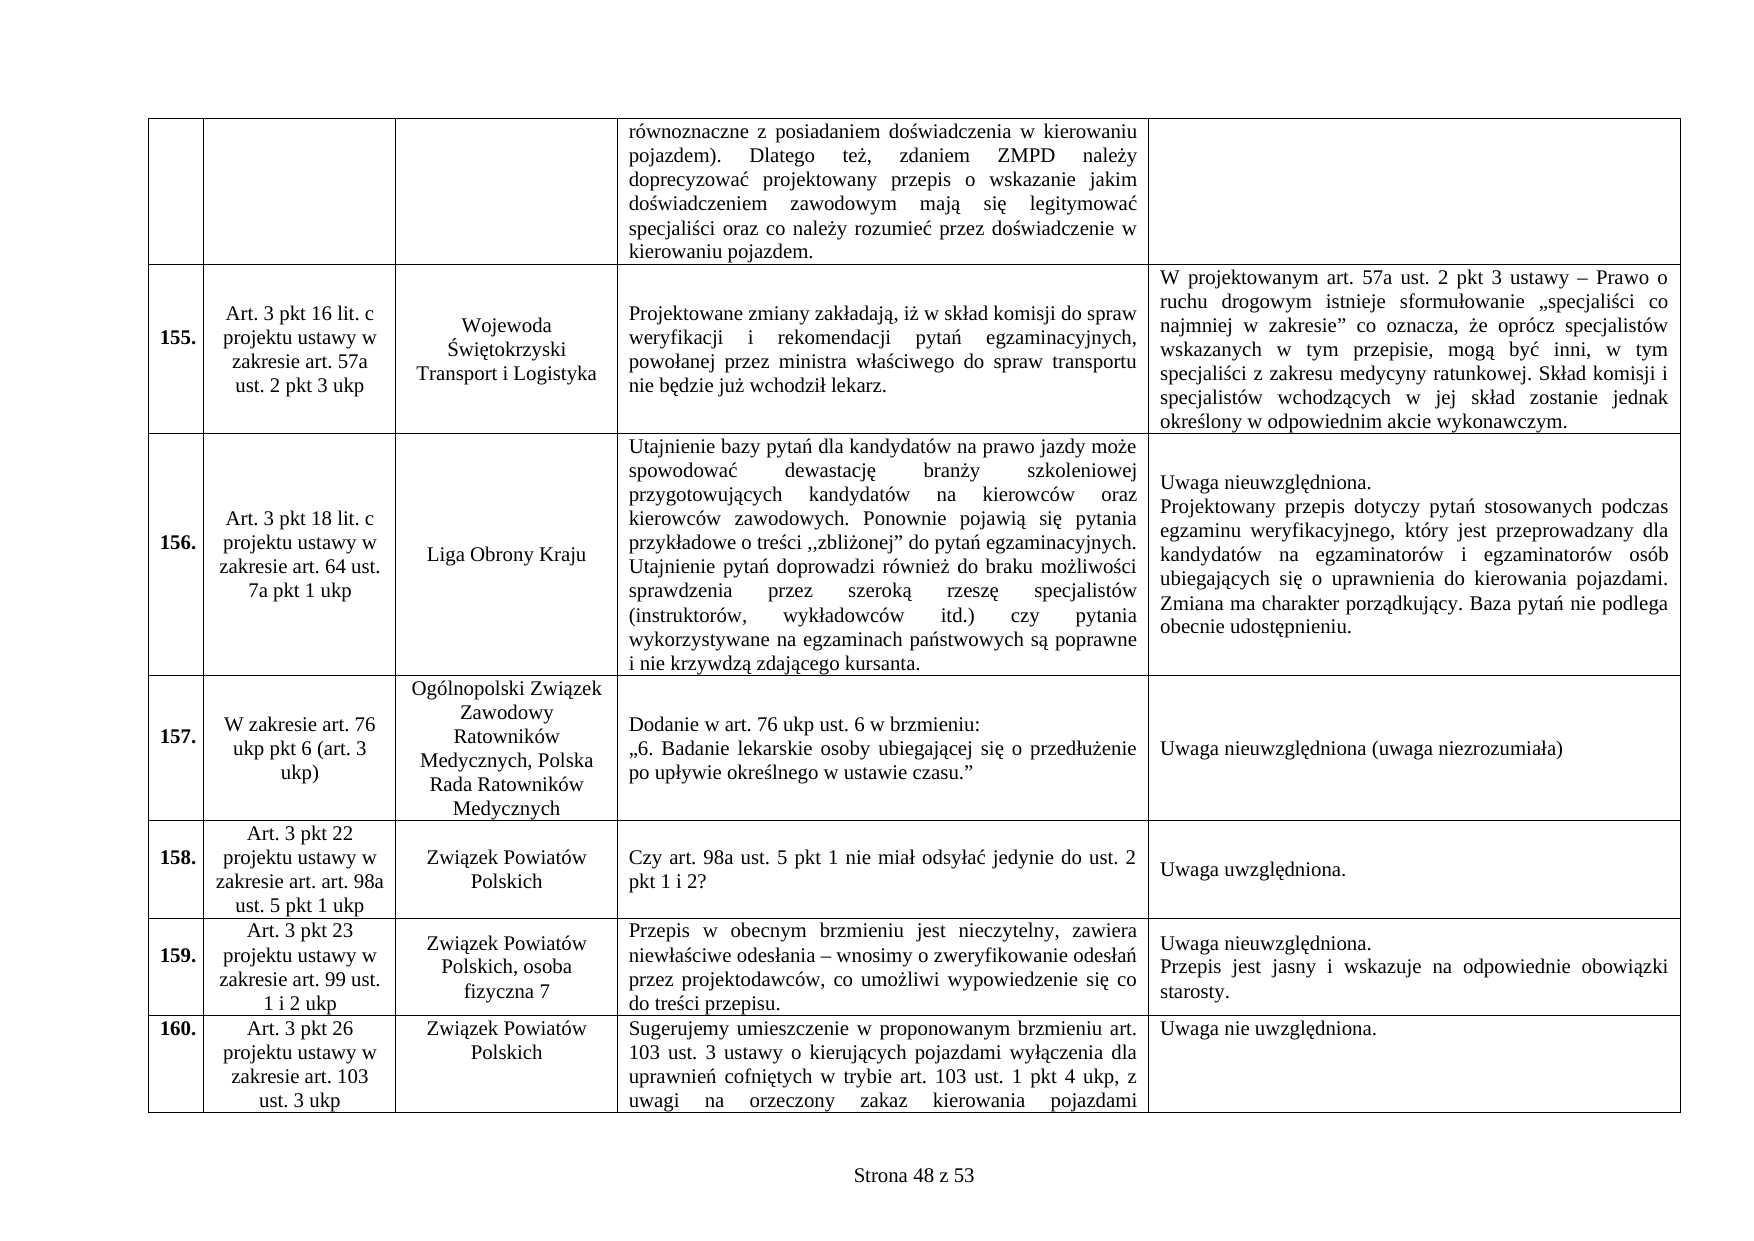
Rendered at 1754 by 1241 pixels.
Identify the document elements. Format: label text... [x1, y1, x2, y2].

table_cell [1149, 1016, 1680, 1112]
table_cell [618, 119, 1148, 263]
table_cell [396, 1016, 617, 1112]
table_cell [149, 919, 203, 1015]
table_cell Związek Powiatów Polskich [396, 821, 617, 917]
table_cell Ogólnopolski Związek Zawodowy Ratowników Medycznych, Polska Rada Ratowników Medycznych [396, 676, 617, 820]
table_cell [149, 821, 203, 917]
table_cell Uwaga uwzględniona. [1149, 821, 1680, 917]
table_cell [149, 676, 203, 820]
table_cell Przepis w obecnym brzmieniu jest nieczytelny, zawiera niewłaściwe odesłania – wnosimy o zweryfikowanie odesłań przez projektodawców, co umożliwi wypowiedzenie się co do treści przepisu. [618, 919, 1148, 1015]
table_cell Projektowane zmiany zakładają, iż w skład komisji do spraw weryfikacji i rekomendacji pytań egzaminacyjnych, powołanej przez ministra właściwego do spraw transportu nie będzie już wchodził lekarz. [618, 265, 1148, 433]
table_cell W projektowanym art. 57a ust. 2 pkt 3 ustawy – Prawo o ruchu drogowym istnieje sformułowanie „specjaliści co najmniej w zakresie” co oznacza, że oprócz specjalistów wskazanych w tym przepisie, mogą być inni, w tym specjaliści z zakresu medycyny ratunkowej. Skład komisji i specjalistów wchodzących w jej skład zostanie jednak określony w odpowiednim akcie wykonawczym. [1149, 265, 1680, 433]
table_cell Art. 3 pkt 18 lit. c projektu ustawy w zakresie art. 64 ust. 7a pkt 1 ukp [204, 434, 395, 675]
table_cell Liga Obrony Kraju [396, 434, 617, 675]
table_cell Czy art. 98a ust. 5 pkt 1 nie miał odsyłać jedynie do ust. 2 pkt 1 i 2? [618, 821, 1148, 917]
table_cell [396, 119, 617, 263]
table_cell Art. 3 pkt 23 projektu ustawy w zakresie art. 99 ust. 1 i 2 ukp [204, 919, 395, 1015]
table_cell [618, 1016, 1148, 1112]
table_cell Związek Powiatów Polskich, osoba fizyczna 7 [396, 919, 617, 1015]
table_cell Art. 3 pkt 22 projektu ustawy w zakresie art. art. 98a ust. 5 pkt 1 ukp [204, 821, 395, 917]
table_cell Utajnienie bazy pytań dla kandydatów na prawo jazdy może spowodować dewastację branży szkoleniowej przygotowujących kandydatów na kierowców oraz kierowców zawodowych. Ponownie pojawią się pytania przykładowe o treści ,,zbliżonej” do pytań egzaminacyjnych. Utajnienie pytań doprowadzi również do braku możliwości sprawdzenia przez szeroką rzeszę specjalistów (instruktorów, wykładowców itd.) czy pytania wykorzystywane na egzaminach państwowych są poprawne i nie krzywdzą zdającego kursanta. [618, 434, 1148, 675]
table_cell Uwaga nieuwzględniona. Projektowany przepis dotyczy pytań stosowanych podczas egzaminu weryfikacyjnego, który jest przeprowadzany dla kandydatów na egzaminatorów i egzaminatorów osób ubiegających się o uprawnienia do kierowania pojazdami. Zmiana ma charakter porządkujący. Baza pytań nie podlega obecnie udostępnieniu. [1149, 434, 1680, 675]
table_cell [1149, 119, 1680, 263]
table_cell Uwaga nieuwzględniona (uwaga niezrozumiała) [1149, 676, 1680, 820]
table_cell [149, 1016, 203, 1112]
table_cell Dodanie w art. 76 ukp ust. 6 w brzmieniu: „6. Badanie lekarskie osoby ubiegającej się o przedłużenie po upływie określnego w ustawie czasu.” [618, 676, 1148, 820]
table_cell Uwaga nieuwzględniona. Przepis jest jasny i wskazuje na odpowiednie obowiązki starosty. [1149, 919, 1680, 1015]
table_cell [149, 434, 203, 675]
table_cell Art. 3 pkt 16 lit. c projektu ustawy w zakresie art. 57a ust. 2 pkt 3 ukp [204, 265, 395, 433]
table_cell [204, 119, 395, 263]
table_cell W zakresie art. 76 ukp pkt 6 (art. 3 ukp) [204, 676, 395, 820]
table_cell [149, 265, 203, 433]
table_cell Wojewoda Świętokrzyski Transport i Logistyka [396, 265, 617, 433]
table_cell [149, 119, 203, 263]
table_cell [204, 1016, 395, 1112]
